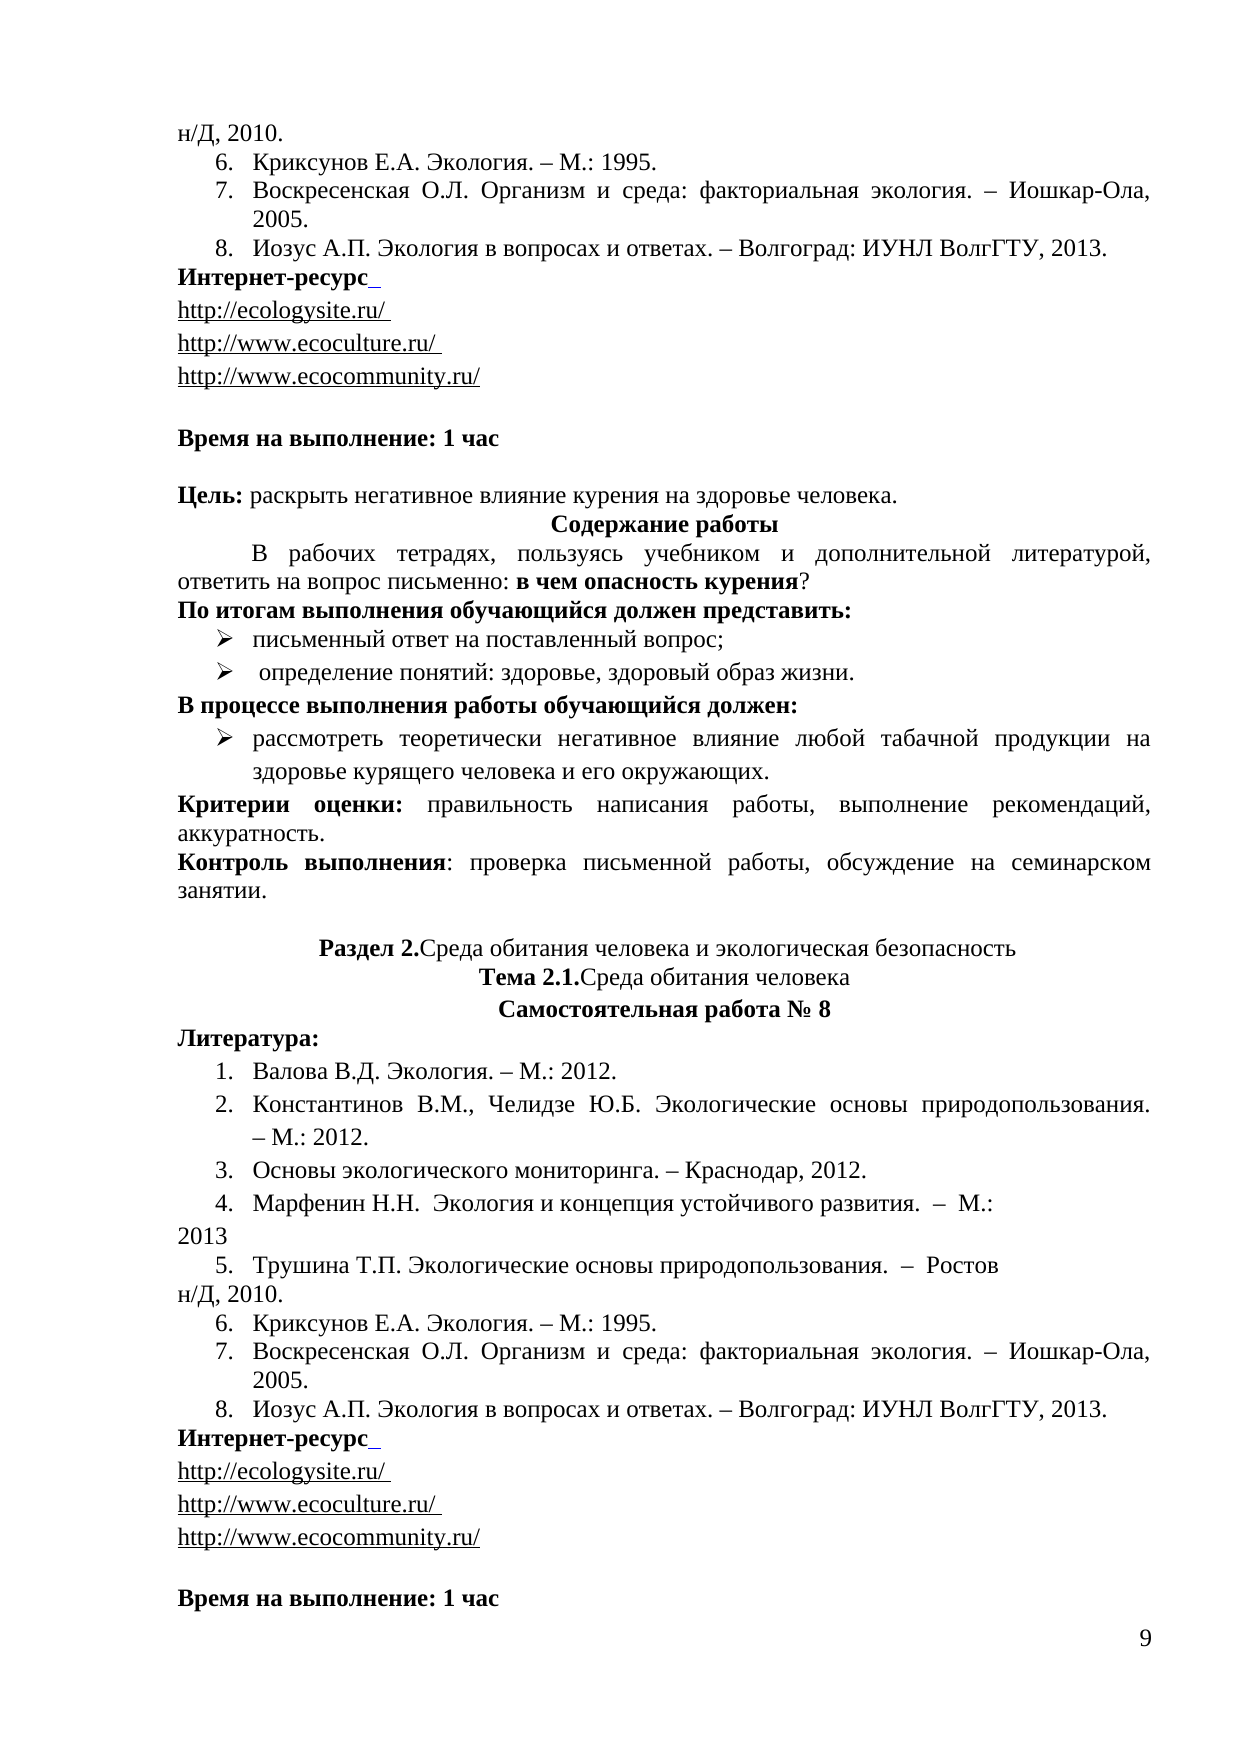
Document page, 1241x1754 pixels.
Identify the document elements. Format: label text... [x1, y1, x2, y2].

text Интернет-ресурс [177, 262, 1152, 291]
text http://www.ecoculture.ru/ [177, 1489, 1152, 1517]
list Иозус А.П. Экология в вопросах и ответах. – Волгоград: ИУНЛ ВолгГТУ, 2013. [215, 1394, 1152, 1423]
text Цель: раскрыть негативное влияние курения на здоровье человека. [177, 480, 1152, 509]
list Иозус А.П. Экология в вопросах и ответах. – Волгоград: ИУНЛ ВолгГТУ, 2013. [215, 233, 1152, 262]
text http://www.ecoculture.ru/ [177, 328, 1152, 357]
text http://www.ecocommunity.ru/ [177, 1522, 1152, 1551]
text Критерии оценки: правильность написания работы, выполнение рекомендаций, аккуратность. [177, 789, 1152, 847]
text http://ecologysite.ru/ [177, 1456, 1152, 1484]
text Тема 2.1.Среда обитания человека [177, 962, 1152, 990]
text Контроль выполнения: проверка письменной работы, обсуждение на семинарском занятии. [177, 847, 1152, 904]
text http://www.ecocommunity.ru/ [177, 361, 1152, 390]
list письменный ответ на поставленный вопрос; [215, 624, 1152, 653]
text Самостоятельная работа № 8 [177, 994, 1152, 1023]
list Марфенин Н.Н. Экология и концепция устойчивого развития. – М.: [215, 1188, 1152, 1217]
list Основы экологического мониторинга. – Краснодар, 2012. [215, 1155, 1152, 1184]
text н/Д, 2010. [177, 1279, 1152, 1308]
list Валова В.Д. Экология. – М.: 2012. [215, 1056, 1152, 1085]
list Воскресенская О.Л. Организм и среда: факториальная экология. – Иошкар-Ола, 2005. [215, 176, 1152, 233]
text В процессе выполнения работы обучающийся должен: [177, 690, 1152, 719]
text По итогам выполнения обучающийся должен представить: [177, 595, 1152, 624]
text Содержание работы [177, 509, 1152, 538]
list Криксунов Е.А. Экология. – М.: 1995. [215, 1308, 1152, 1336]
text В рабочих тетрадях, пользуясь учебником и дополнительной литературой, ответить на вопрос письменно: в чем опасность курения? [177, 538, 1152, 595]
list Константинов В.М., Челидзе Ю.Б. Экологические основы природопользования. – М.: 2012. [215, 1089, 1152, 1151]
text 2013 [177, 1221, 1152, 1250]
list Криксунов Е.А. Экология. – М.: 1995. [215, 147, 1152, 176]
text Время на выполнение: 1 час [177, 423, 1152, 451]
text Интернет-ресурс [177, 1423, 1152, 1451]
list рассмотреть теоретически негативное влияние любой табачной продукции на здоровье курящего человека и его окружающих. [215, 723, 1152, 785]
text Литература: [177, 1023, 1152, 1052]
text Раздел 2.Среда обитания человека и экологическая безопасность [177, 933, 1152, 962]
list определение понятий: здоровье, здоровый образ жизни. [215, 657, 1152, 686]
list Воскресенская О.Л. Организм и среда: факториальная экология. – Иошкар-Ола, 2005. [215, 1336, 1152, 1394]
text н/Д, 2010. [177, 118, 1152, 147]
text http://ecologysite.ru/ [177, 295, 1152, 324]
list Трушина Т.П. Экологические основы природопользования. – Ростов [215, 1250, 1152, 1279]
text Время на выполнение: 1 час [177, 1583, 1152, 1612]
